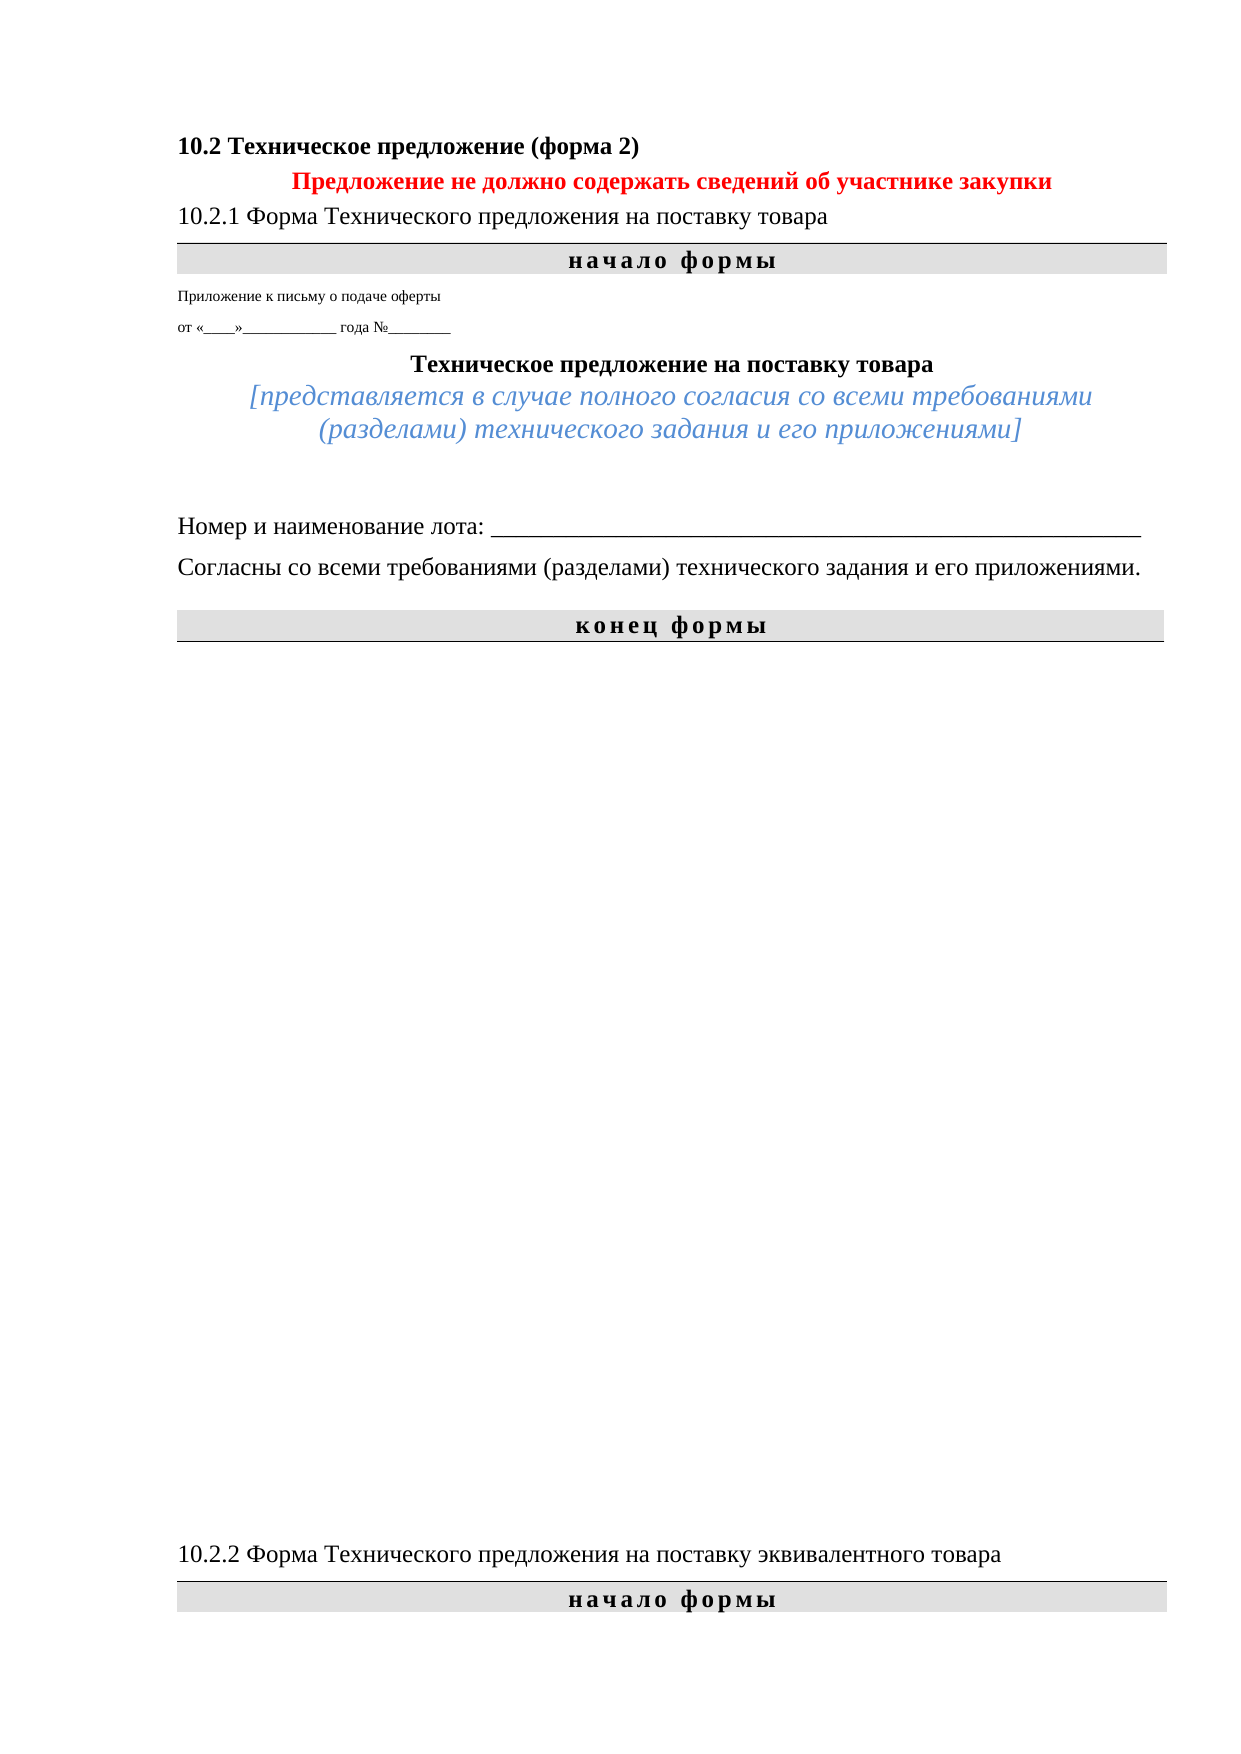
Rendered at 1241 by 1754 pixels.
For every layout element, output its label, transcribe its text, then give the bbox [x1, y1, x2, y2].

text 10.2.2 Форма Технического предложения на поставку эквивалентного товара [177, 1539, 1167, 1568]
text Техническое предложение на поставку товара [177, 349, 1167, 378]
text 10.2.1 Форма Технического предложения на поставку товара [177, 201, 1167, 230]
text конец формы [177, 610, 1164, 641]
text 10.2 Техническое предложение (форма 2) [177, 131, 1167, 160]
text Согласны со всеми требованиями (разделами) технического задания и его приложениями. [177, 552, 1167, 581]
text начало формы [177, 244, 1167, 274]
text Приложение к письму о подаче оферты от «____»____________ года №________ [177, 287, 1167, 349]
text [представляется в случае полного согласия со всеми требованиями (разделами) технического задания и его приложениями] [177, 378, 1167, 445]
text Предложение не должно содержать сведений об участнике закупки [177, 166, 1167, 195]
text Номер и наименование лота: ____________________________________________________ [177, 511, 1167, 540]
text начало формы [177, 1582, 1167, 1612]
